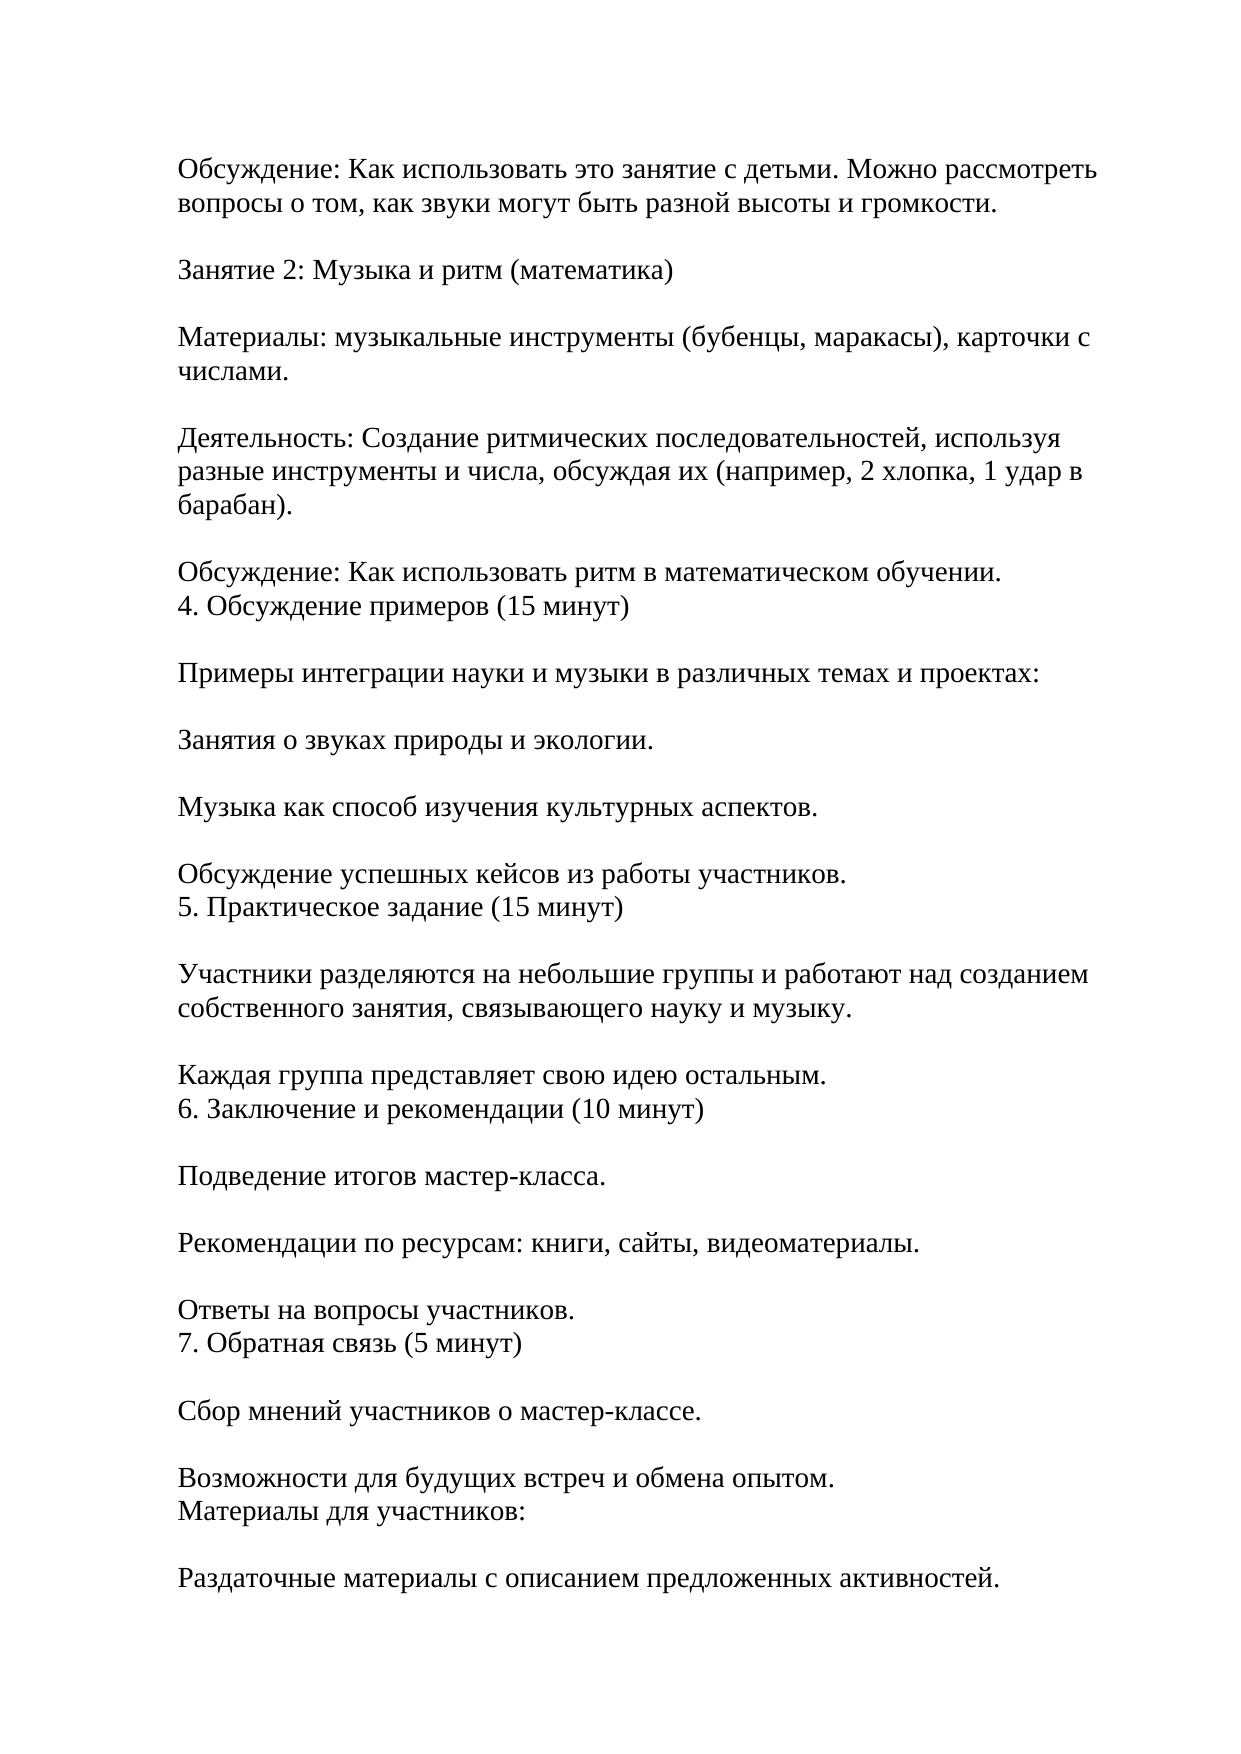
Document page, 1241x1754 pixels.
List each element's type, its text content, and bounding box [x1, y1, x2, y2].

text 5. Практическое задание (15 минут) [177, 889, 1152, 923]
text Ответы на вопросы участников. [177, 1292, 1152, 1326]
text Занятия о звуках природы и экологии. [177, 722, 1152, 755]
text Занятие 2: Музыка и ритм (математика) [177, 252, 1152, 286]
text Деятельность: Создание ритмических последовательностей, используя разные инструменты и числа, обсуждая их (например, 2 хлопка, 1 удар в барабан). [177, 420, 1152, 521]
text Материалы для участников: [177, 1493, 1152, 1527]
text 6. Заключение и рекомендации (10 минут) [177, 1091, 1152, 1124]
text Обсуждение: Как использовать ритм в математическом обучении. [177, 554, 1152, 588]
text Рекомендации по ресурсам: книги, сайты, видеоматериалы. [177, 1225, 1152, 1258]
text Обсуждение успешных кейсов из работы участников. [177, 856, 1152, 889]
text Каждая группа представляет свою идею остальным. [177, 1057, 1152, 1091]
text 4. Обсуждение примеров (15 минут) [177, 588, 1152, 621]
text Музыка как способ изучения культурных аспектов. [177, 789, 1152, 822]
text Участники разделяются на небольшие группы и работают над созданием собственного занятия, связывающего науку и музыку. [177, 957, 1152, 1024]
text Материалы: музыкальные инструменты (бубенцы, маракасы), карточки с числами. [177, 319, 1152, 386]
text 7. Обратная связь (5 минут) [177, 1326, 1152, 1359]
text Возможности для будущих встреч и обмена опытом. [177, 1460, 1152, 1493]
text Обсуждение: Как использовать это занятие с детьми. Можно рассмотреть вопросы о том, как звуки могут быть разной высоты и громкости. [177, 152, 1152, 219]
text Сбор мнений участников о мастер-классе. [177, 1393, 1152, 1426]
text Раздаточные материалы с описанием предложенных активностей. [177, 1560, 1152, 1594]
text Примеры интеграции науки и музыки в различных темах и проектах: [177, 655, 1152, 688]
text Подведение итогов мастер-класса. [177, 1158, 1152, 1191]
